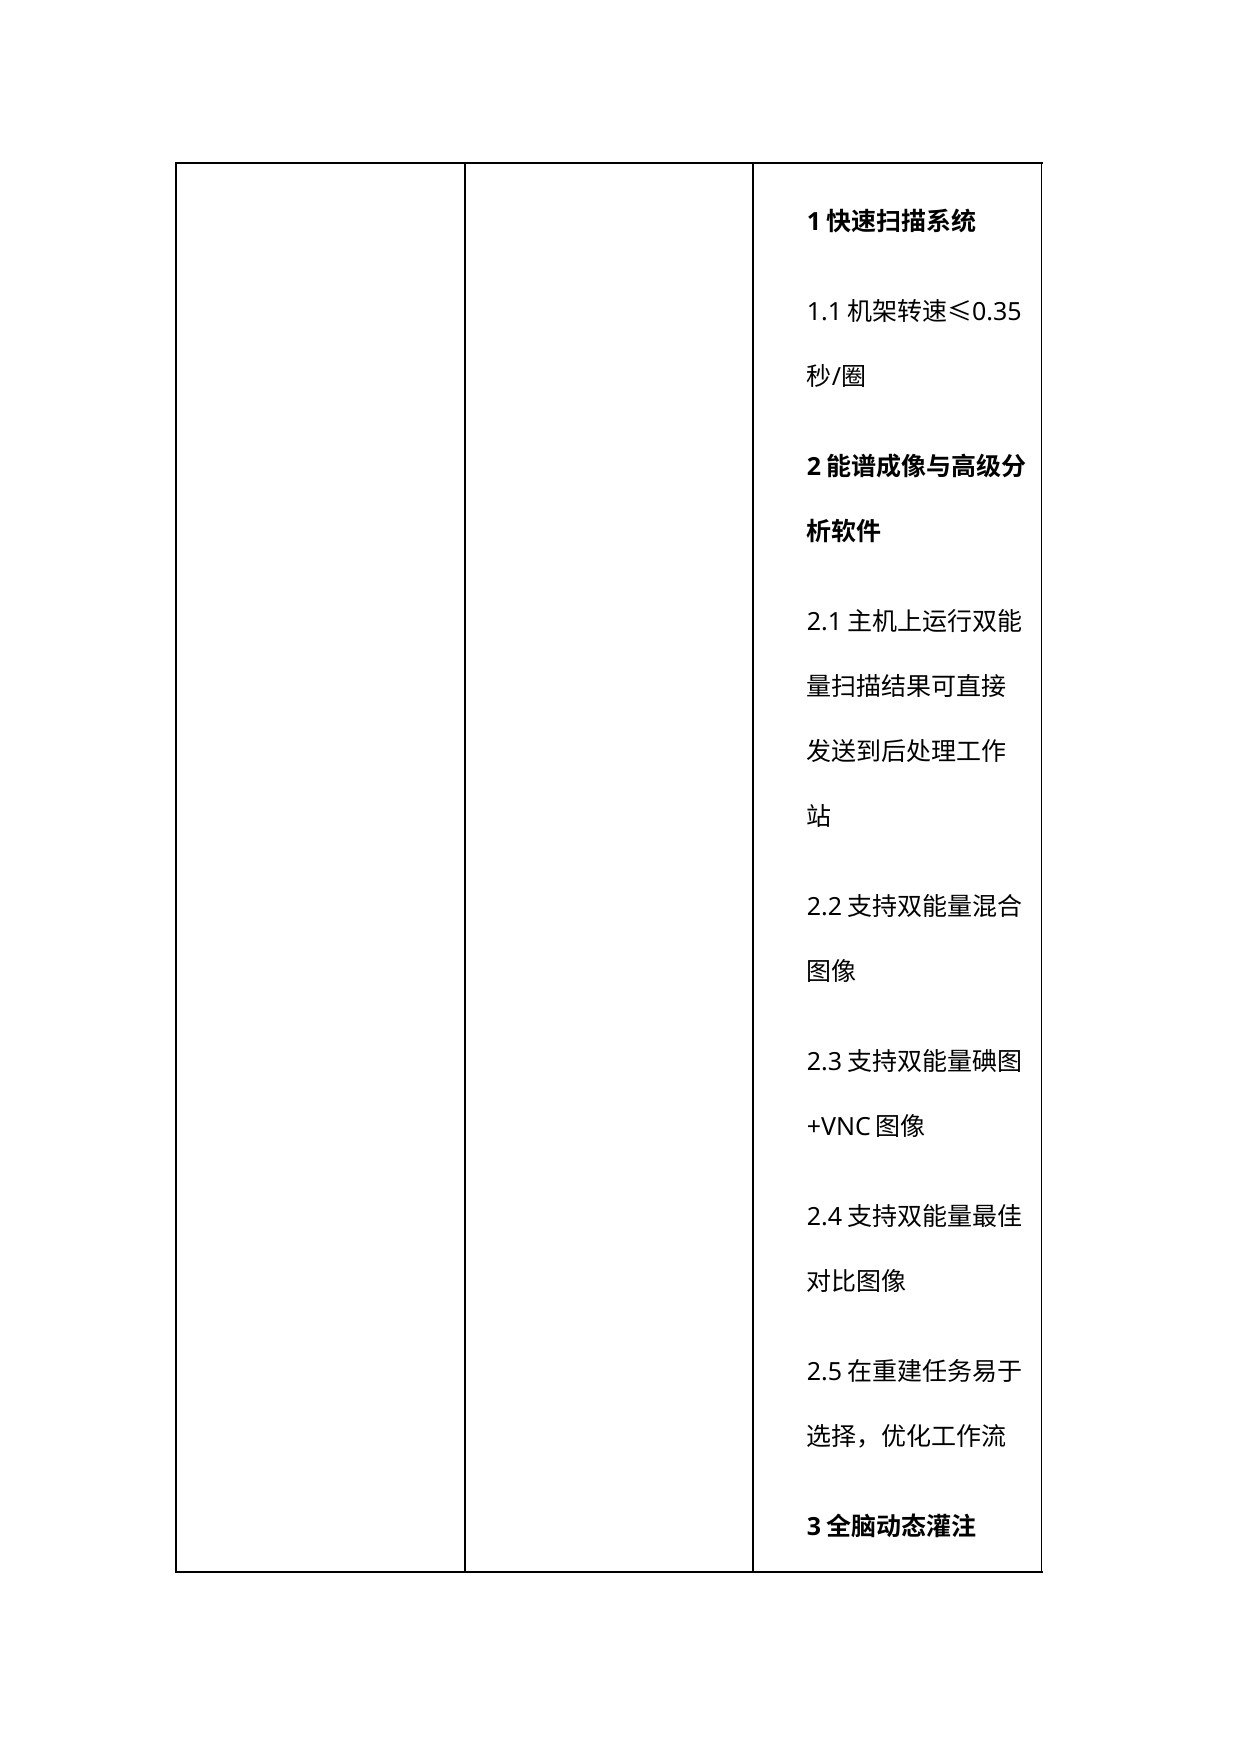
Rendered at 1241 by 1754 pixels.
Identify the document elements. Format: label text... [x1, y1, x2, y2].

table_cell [754, 164, 1041, 1571]
table_cell 1 [177, 164, 464, 1571]
table_cell [466, 164, 752, 1571]
